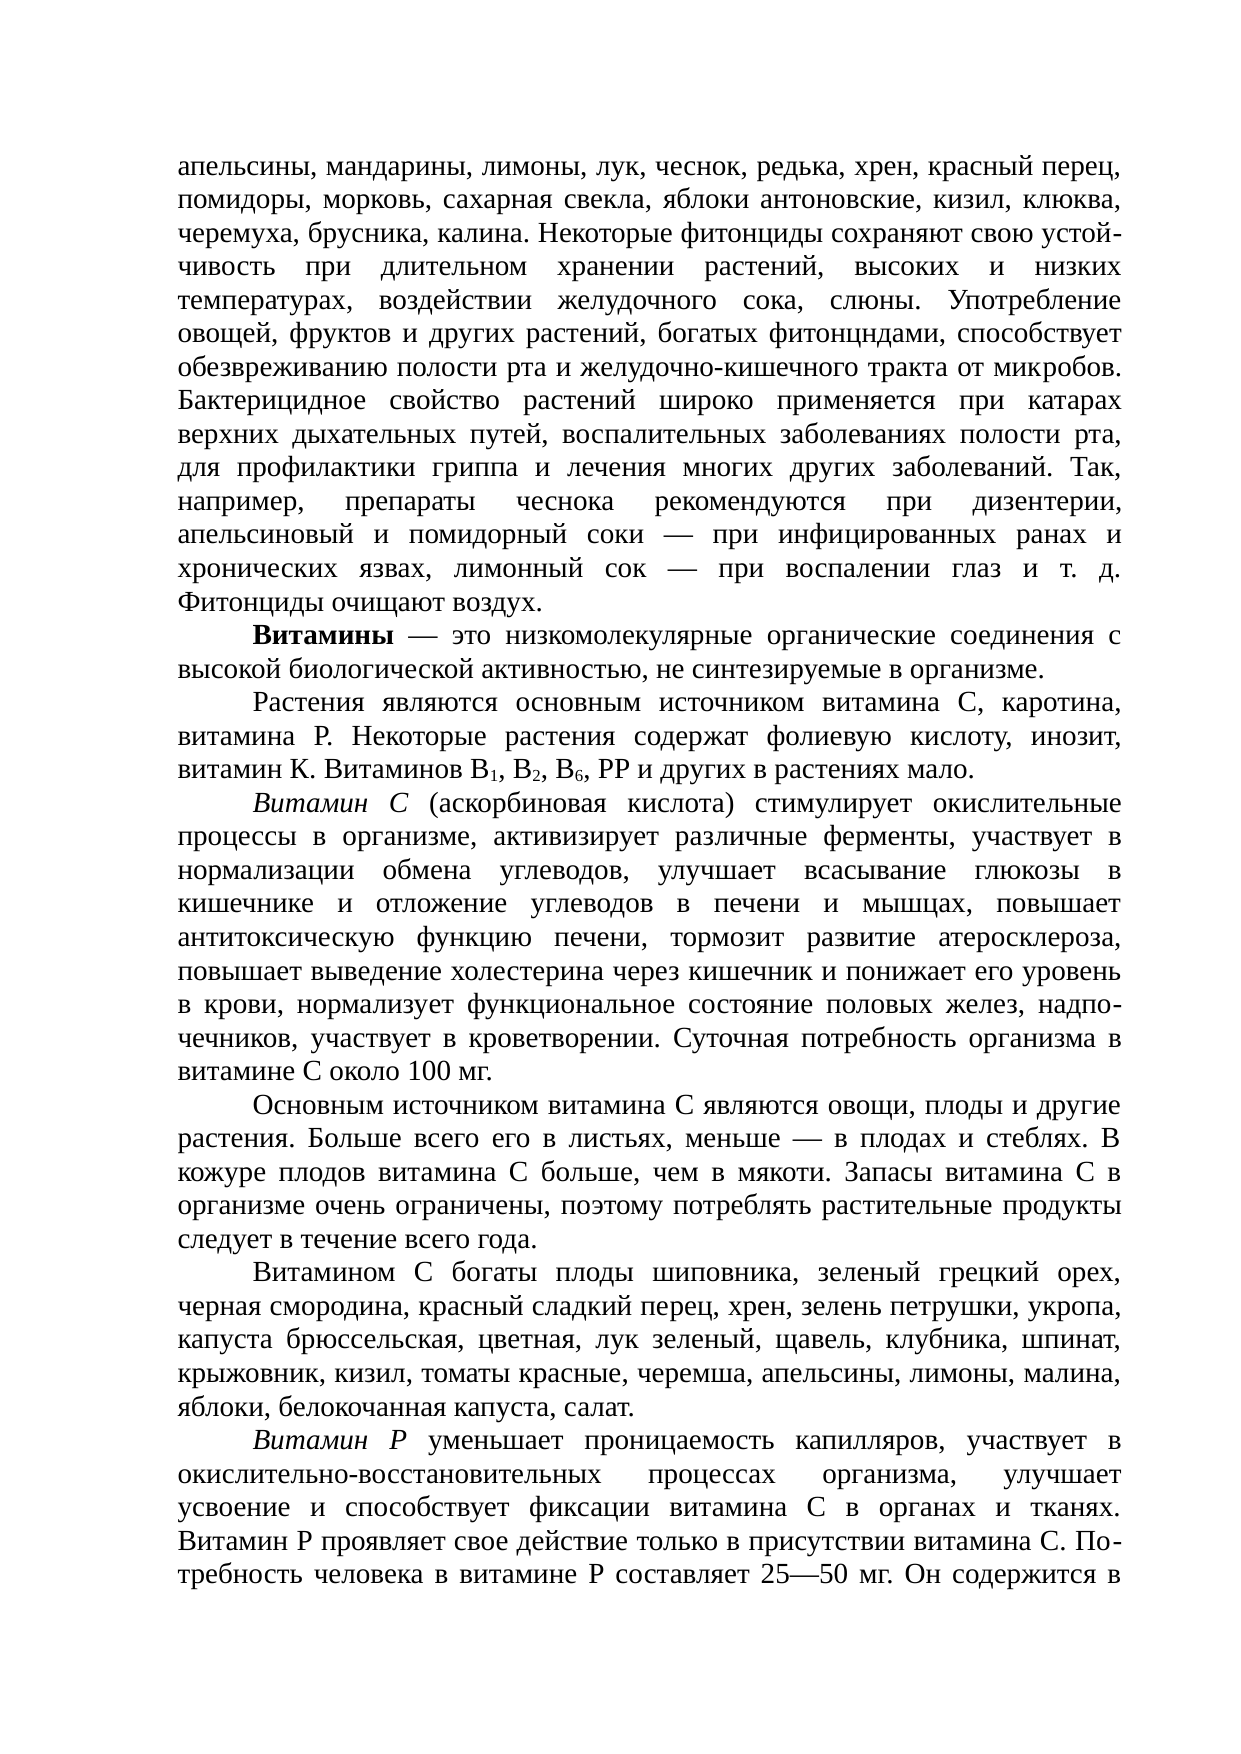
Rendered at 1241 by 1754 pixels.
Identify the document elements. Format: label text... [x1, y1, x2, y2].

text Витамин С (аскорбиновая кислота) стимулирует окислительные процессы в организме, активизирует различные ферменты, участвует в нормализации обмена углеводов, улучшает всасывание глюкозы в кишечнике и отложение углеводов в печени и мышцах, повышает антитоксическую функцию печени, тормозит развитие атеросклероза, повышает выведение холестерина через кишечник и понижает его уровень в крови, нормализует функциональное состояние половых желез, надпочечников, участвует в кроветворении. Суточная потребность организма в витамине С около 100 мг. [177, 785, 1122, 1087]
text Основным источником витамина С являются овощи, плоды и другие растения. Больше всего его в листьях, меньше — в плодах и стеблях. В кожуре плодов витамина С больше, чем в мякоти. Запасы витамина С в организме очень ограничены, поэтому потреблять растительные продукты следует в течение всего года. [177, 1087, 1122, 1254]
text Витамином С богаты плоды шиповника, зеленый грецкий орех, черная смородина, красный сладкий перец, хрен, зелень петрушки, укропа, капуста брюссельская, цветная, лук зеленый, щавель, клубника, шпинат, крыжовник, кизил, томаты красные, черемша, апельсины, лимоны, малина, яблоки, белокочанная капуста, салат. [177, 1254, 1122, 1422]
text Растения являются основным источником витамина С, каротина, витамина Р. Некоторые растения содержат фолиевую кислоту, инозит, витамин К. Витаминов В1, В2, В6, РР и других в растениях мало. [177, 684, 1122, 785]
text Витамины — это низкомолекулярные органические соединения с высокой биологической активностью, не синтезируемые в организме. [177, 617, 1122, 684]
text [177, 148, 1122, 617]
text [177, 1422, 1122, 1590]
